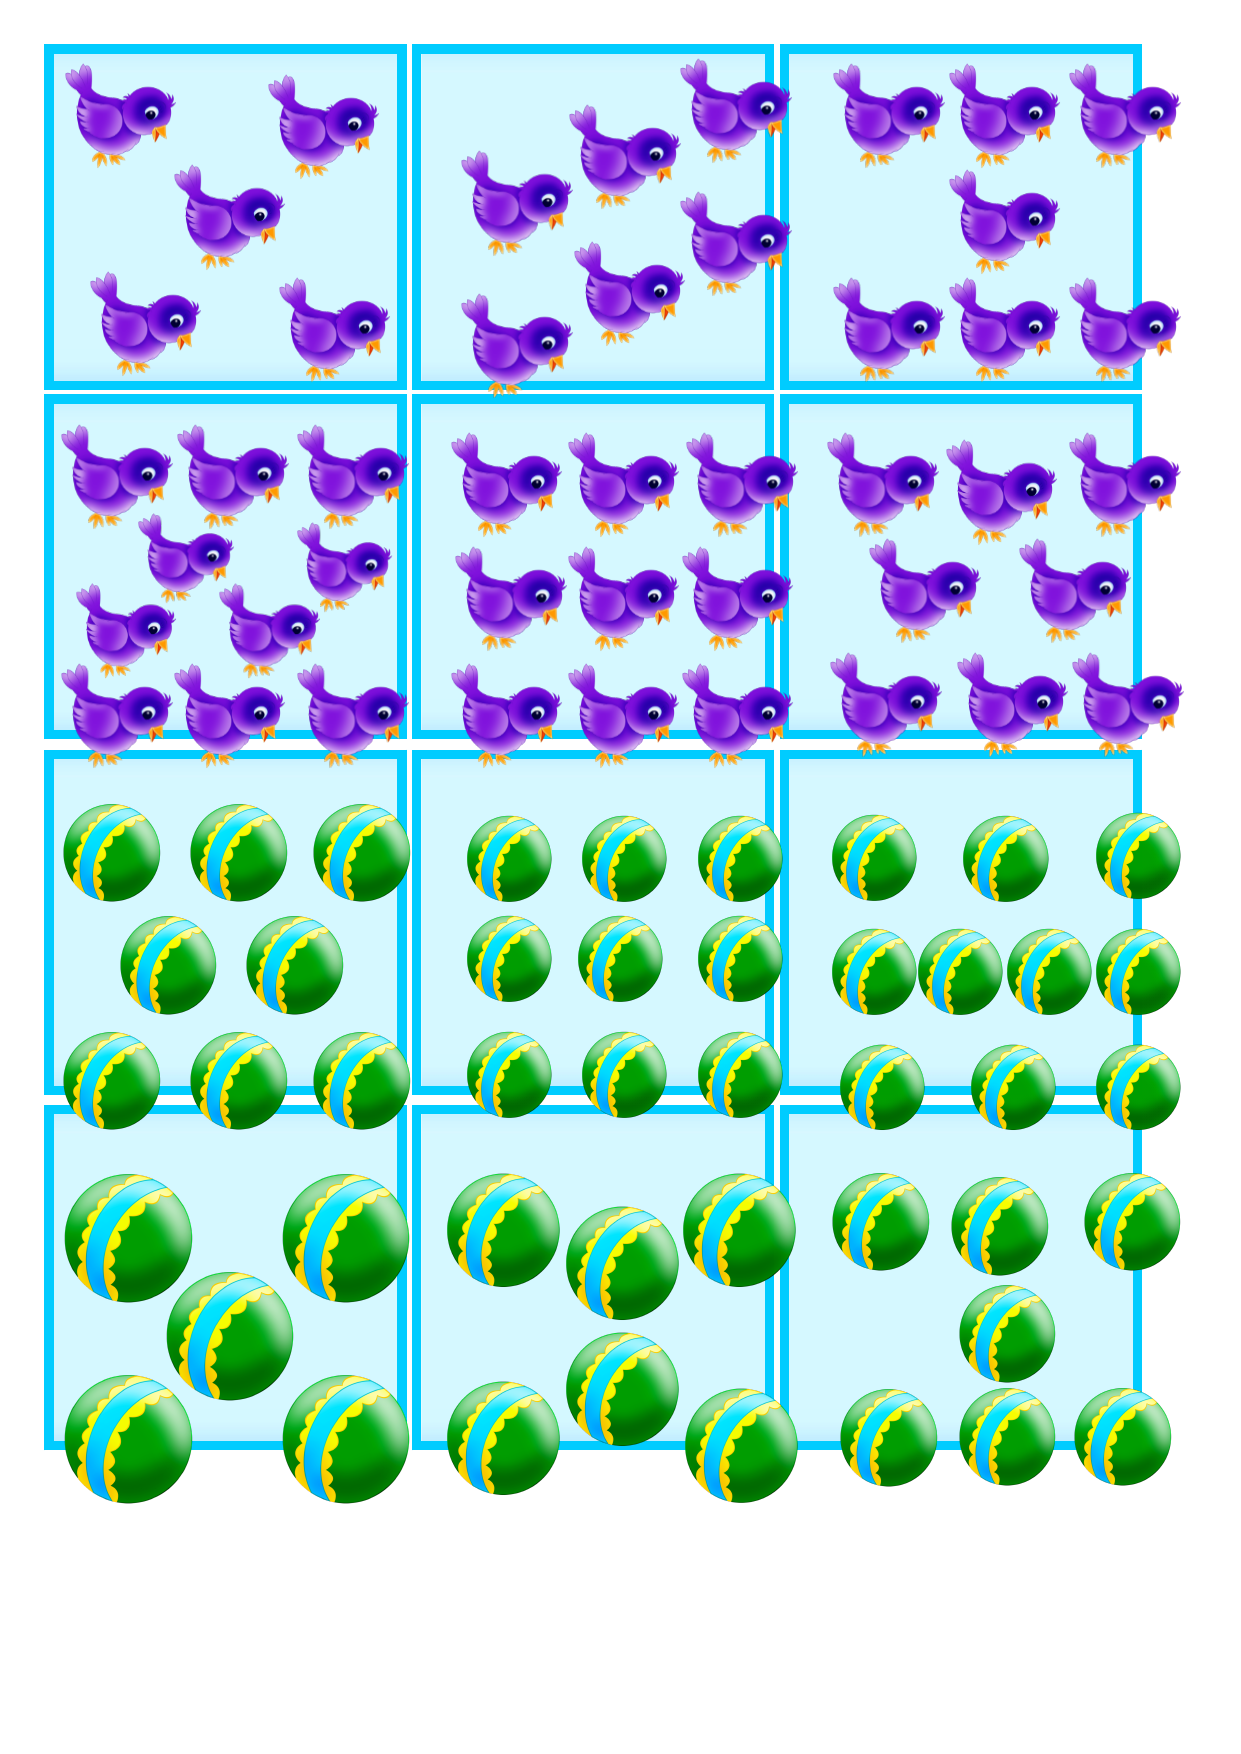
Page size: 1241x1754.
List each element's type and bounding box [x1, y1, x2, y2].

picture [55, 55, 396, 380]
picture [422, 55, 1182, 396]
picture [422, 405, 1185, 1507]
picture [55, 405, 413, 1508]
